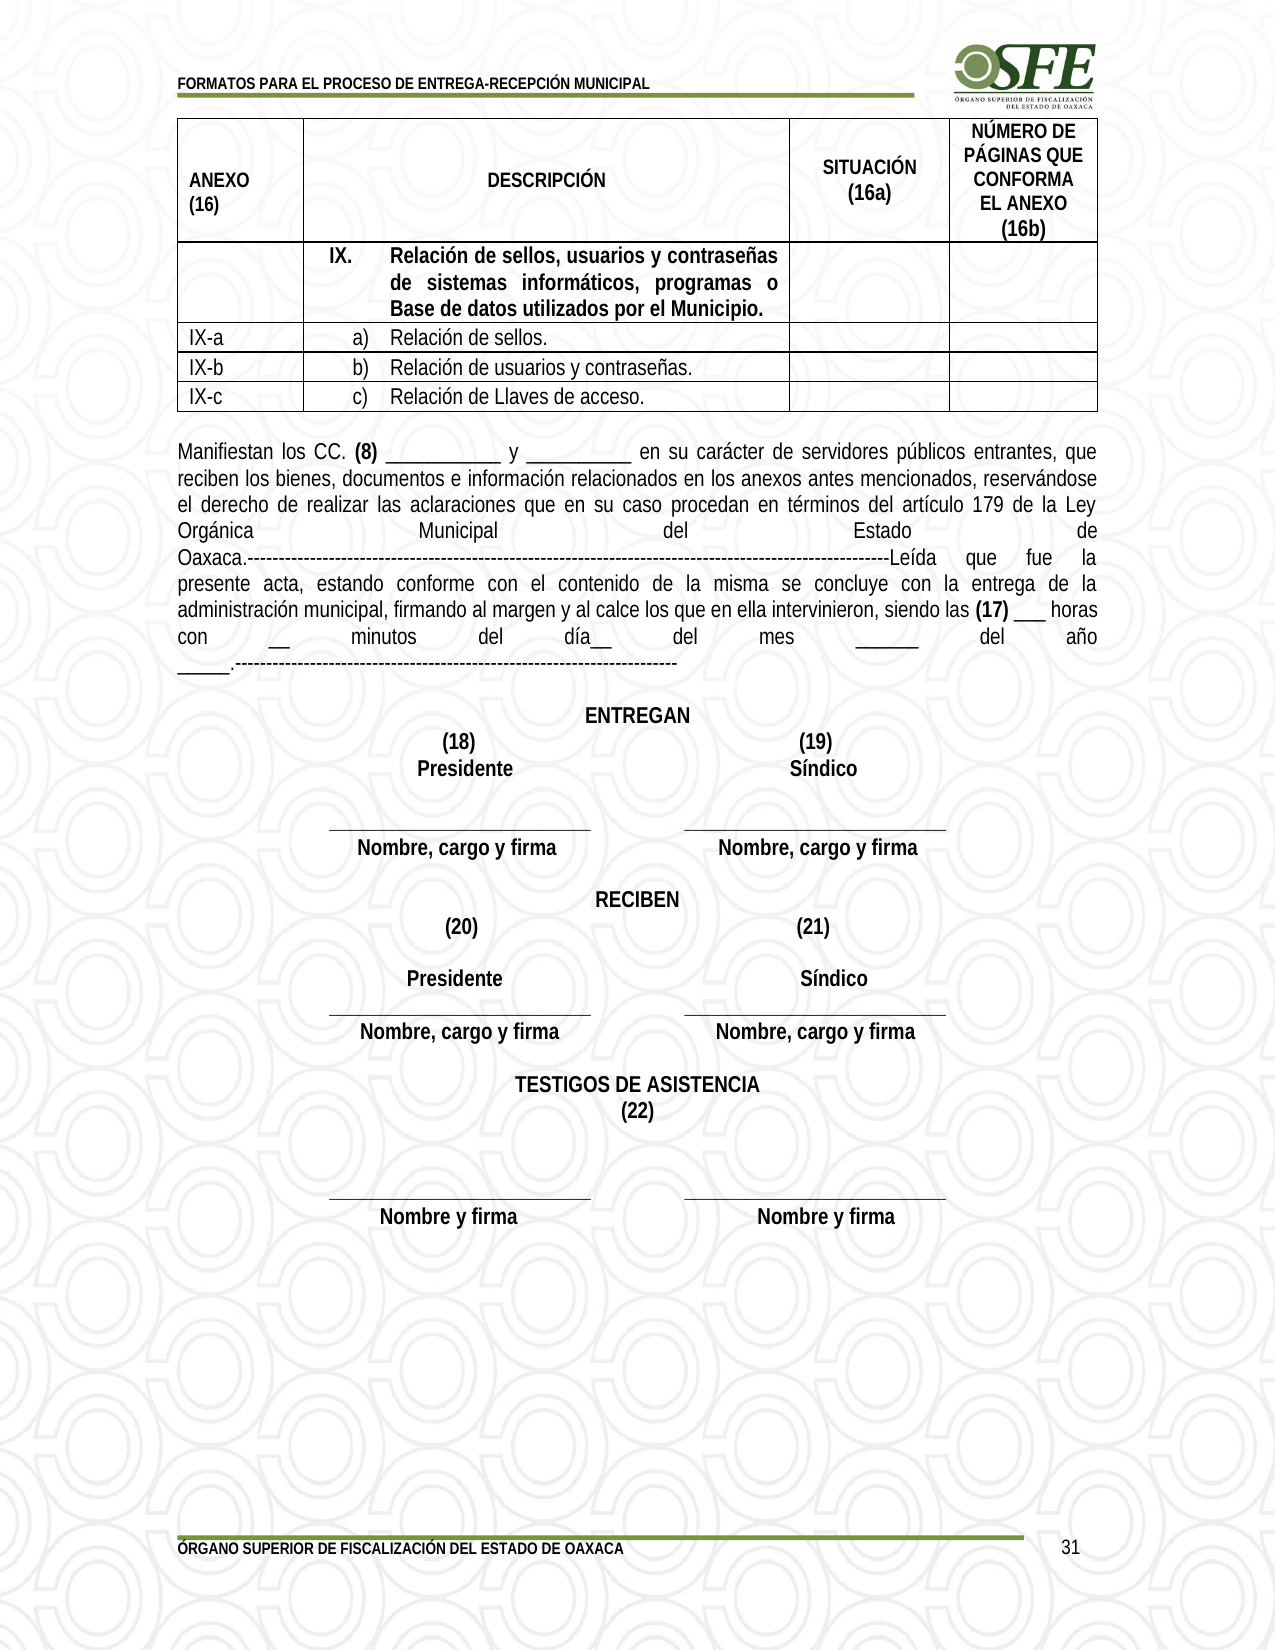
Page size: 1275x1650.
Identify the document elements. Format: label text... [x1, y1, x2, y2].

table_cell [950, 382, 1097, 411]
text (18) (19) [177, 728, 1098, 754]
table_header SITUACIÓN (16a) [790, 119, 949, 241]
table_cell [950, 323, 1097, 351]
text Presidente Síndico [177, 965, 1098, 992]
text (22) [177, 1097, 1098, 1123]
table_cell [950, 243, 1097, 322]
text ENTREGAN [177, 702, 1098, 728]
text Nombre, cargo y firma Nombre, cargo y firma [177, 834, 1098, 860]
table_cell Relación de sellos, usuarios y contraseñas de sistemas informáticos, programas o Base de datos utilizados por el Municipio. [304, 243, 789, 322]
table_cell [790, 323, 949, 351]
table_header ANEXO (16) [178, 119, 303, 241]
table_cell [178, 243, 303, 322]
text (20) (21) [177, 913, 1098, 939]
table_cell [790, 243, 949, 322]
text Manifiestan los CC. (8) ___________ y __________ en su carácter de servidores públicos entrantes, que reciben los bienes, documentos e información relacionados en los anexos antes mencionados, reservándose el derecho de realizar las aclaraciones que en su caso procedan en términos del artículo 179 de la Ley Orgánica Municipal del Estado de Oaxaca.-------------------------------------------------------------------------------------------------------Leída que fue la presente acta, estando conforme con el contenido de la misma se concluye con la entrega de la administración municipal, firmando al margen y al calce los que en ella intervinieron, siendo las (17) ___ horas con __ minutos del día__ del mes ______ del año _____.----------------------------------------------------------------------- [177, 438, 1098, 676]
picture [0, 0, 1275, 1650]
text _________________________ _________________________ [177, 992, 1098, 1018]
text Nombre y firma Nombre y firma [177, 1203, 1098, 1229]
table_cell Relación de usuarios y contraseñas. [304, 353, 789, 381]
table_cell IX-b [178, 353, 303, 381]
text Presidente Síndico [177, 754, 1098, 781]
table_cell [790, 353, 949, 381]
table_header DESCRIPCIÓN [304, 119, 789, 241]
table_cell [950, 353, 1097, 381]
table_cell IX-c [178, 382, 303, 411]
table_cell Relación de Llaves de acceso. [304, 382, 789, 411]
text TESTIGOS DE ASISTENCIA [177, 1071, 1098, 1097]
table_cell Relación de sellos. [304, 323, 789, 351]
text Nombre, cargo y firma Nombre, cargo y firma [177, 1018, 1098, 1044]
text _________________________ _________________________ [177, 1176, 1098, 1203]
text RECIBEN [177, 886, 1098, 913]
table_cell IX-a [178, 323, 303, 351]
table_header NÚMERO DE PÁGINAS QUE CONFORMA EL ANEXO (16b) [950, 119, 1097, 241]
text _________________________ _________________________ [177, 807, 1098, 834]
table_cell [790, 382, 949, 411]
